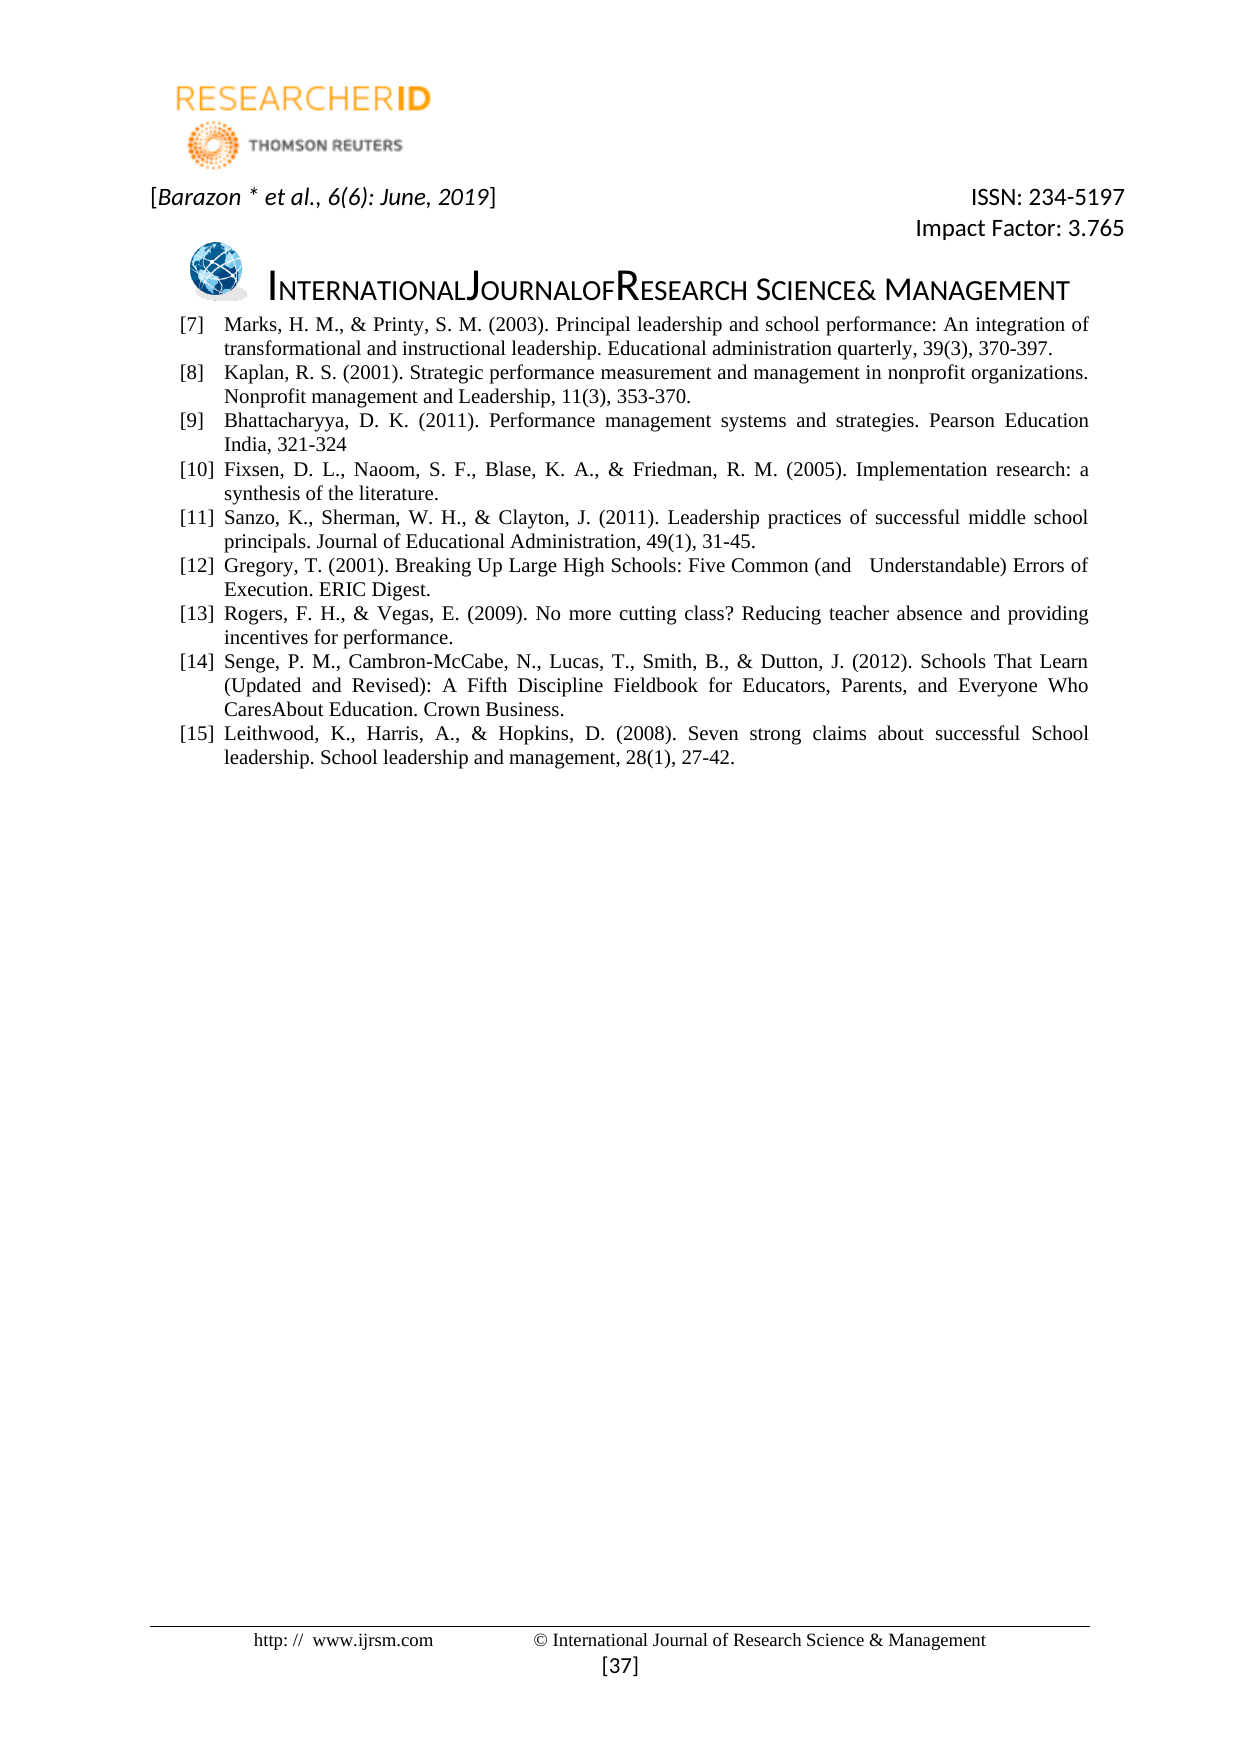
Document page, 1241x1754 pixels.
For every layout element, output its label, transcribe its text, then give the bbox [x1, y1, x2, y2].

list Gregory, T. (2001). Breaking Up Large High Schools: Five Common (and Understandable) Errors of Execution. ERIC Digest. [179, 553, 1090, 601]
list Kaplan, R. S. (2001). Strategic performance measurement and management in nonprofit organizations. Nonprofit management and Leadership, 11(3), 353-370. [179, 360, 1090, 408]
list Marks, H. M., & Printy, S. M. (2003). Principal leadership and school performance: An integration of transformational and instructional leadership. Educational administration quarterly, 39(3), 370-397. [179, 312, 1090, 360]
list Sanzo, K., Sherman, W. H., & Clayton, J. (2011). Leadership practices of successful middle school principals. Journal of Educational Administration, 49(1), 31-45. [179, 504, 1090, 553]
list Senge, P. M., Cambron-McCabe, N., Lucas, T., Smith, B., & Dutton, J. (2012). Schools That Learn (Updated and Revised): A Fifth Discipline Fieldbook for Educators, Parents, and Everyone Who CaresAbout Education. Crown Business. [179, 649, 1090, 721]
picture [150, 75, 468, 182]
list Rogers, F. H., & Vegas, E. (2009). No more cutting class? Reducing teacher absence and providing incentives for performance. [179, 601, 1090, 649]
picture [170, 242, 267, 301]
list Bhattacharyya, D. K. (2011). Performance management systems and strategies. Pearson Education India, 321-324 [179, 408, 1090, 456]
list Leithwood, K., Harris, A., & Hopkins, D. (2008). Seven strong claims about successful School leadership. School leadership and management, 28(1), 27-42. [179, 721, 1090, 769]
list Fixsen, D. L., Naoom, S. F., Blase, K. A., & Friedman, R. M. (2005). Implementation research: a synthesis of the literature. [179, 456, 1090, 504]
